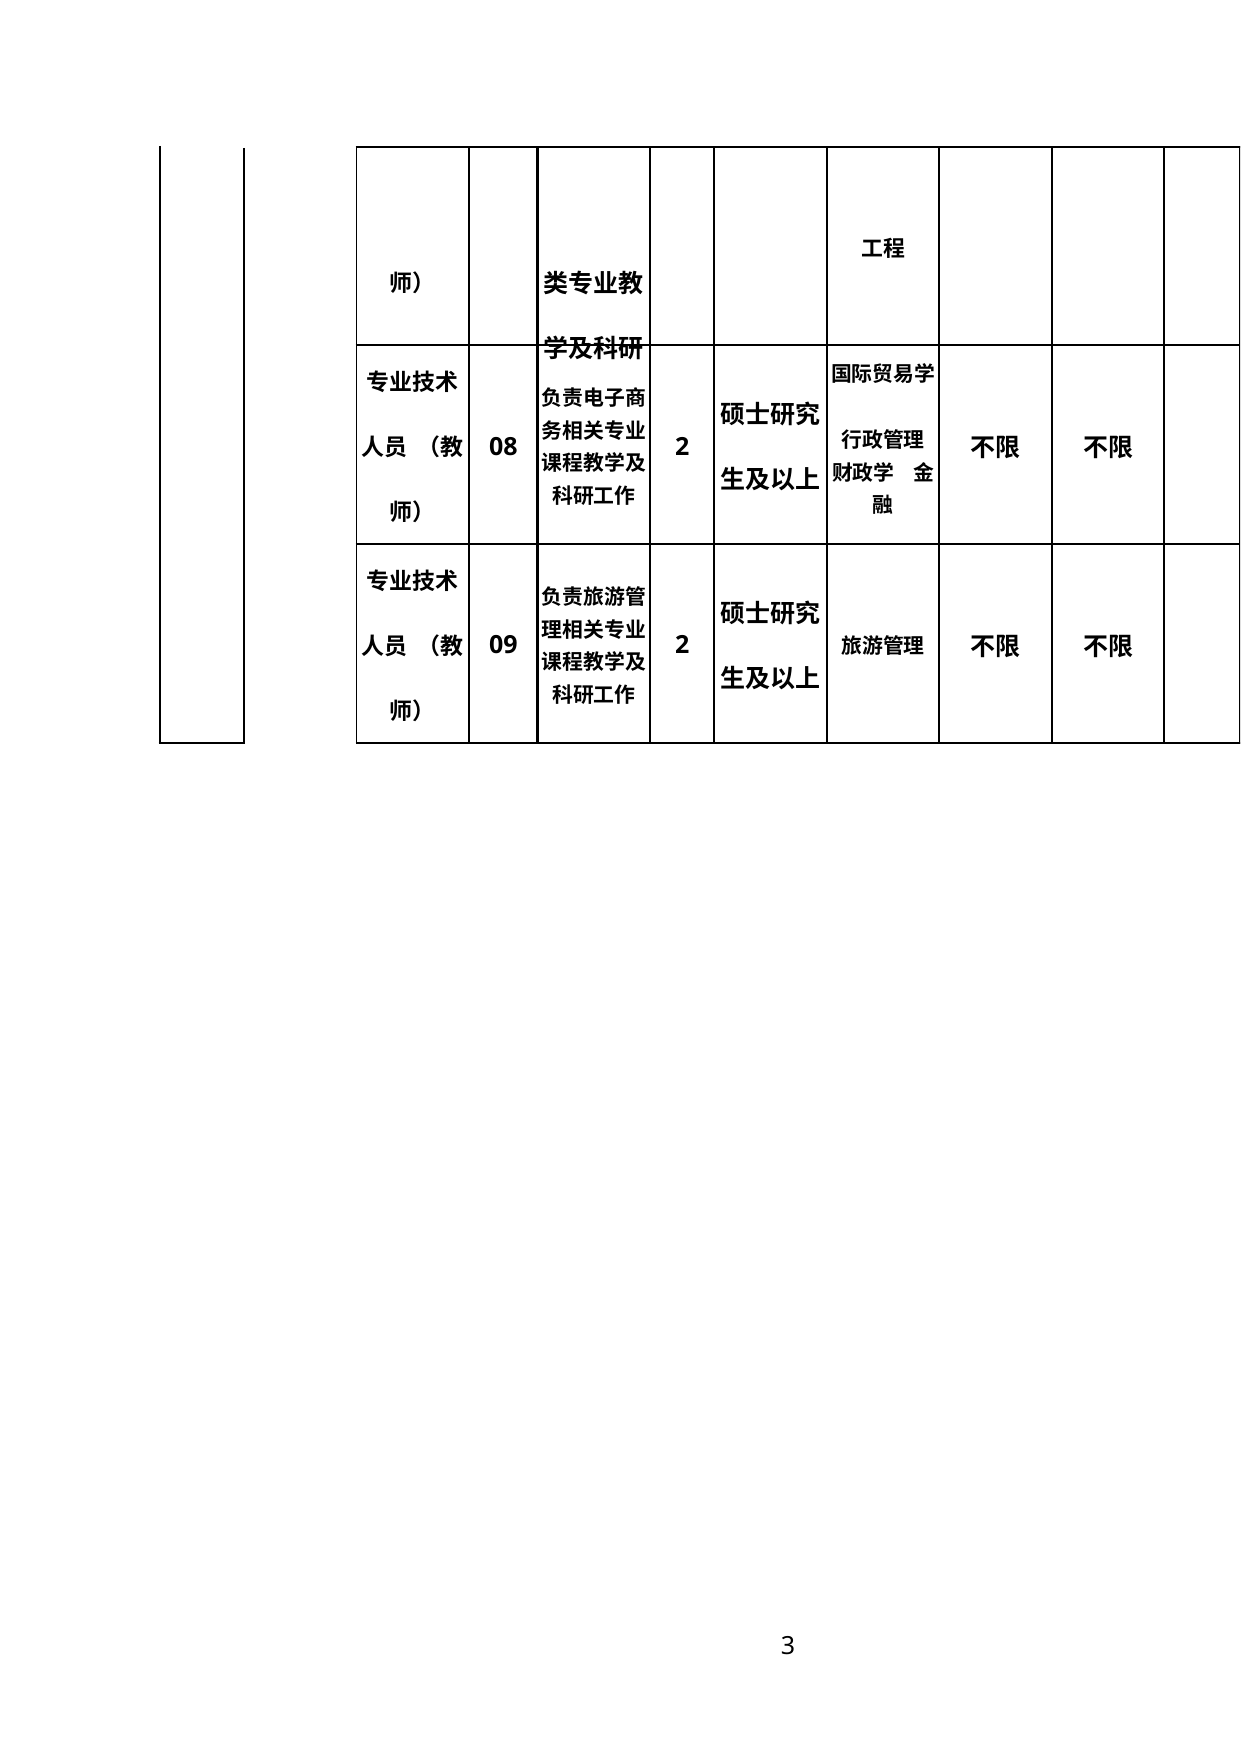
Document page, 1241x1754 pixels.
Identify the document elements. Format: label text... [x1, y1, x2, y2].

table_cell 负责旅游管理相关专业课程教学及科研工作 [539, 545, 649, 742]
table_cell [1165, 545, 1239, 742]
table_cell 专业技术人员 （教师） [357, 545, 468, 742]
table_cell 09 [470, 545, 536, 742]
table_cell 负责电子商务相关专业课程教学及科研工作 [539, 346, 649, 543]
table_cell 不限 [1053, 346, 1163, 543]
table_cell [161, 543, 243, 742]
table_cell [1165, 346, 1239, 543]
table_cell 硕士研究生及以上 [715, 545, 826, 742]
table_cell 专业技术人员 （教师） [357, 346, 468, 543]
table_cell 国际贸易学 [828, 346, 938, 396]
table_cell 2 [651, 545, 713, 742]
table_cell 2 [651, 346, 713, 543]
table_cell 不限 [940, 545, 1051, 742]
table_cell 行政管理 财政学 金融 [828, 396, 938, 543]
table_cell 旅游管理 [828, 545, 938, 742]
table_cell 不限 [1053, 545, 1163, 742]
table_cell 08 [470, 346, 536, 543]
table_cell 硕士研究生及以上 [715, 346, 826, 543]
table_cell 信息与通信工程 [828, 148, 938, 344]
table_cell 不限 [940, 346, 1051, 543]
